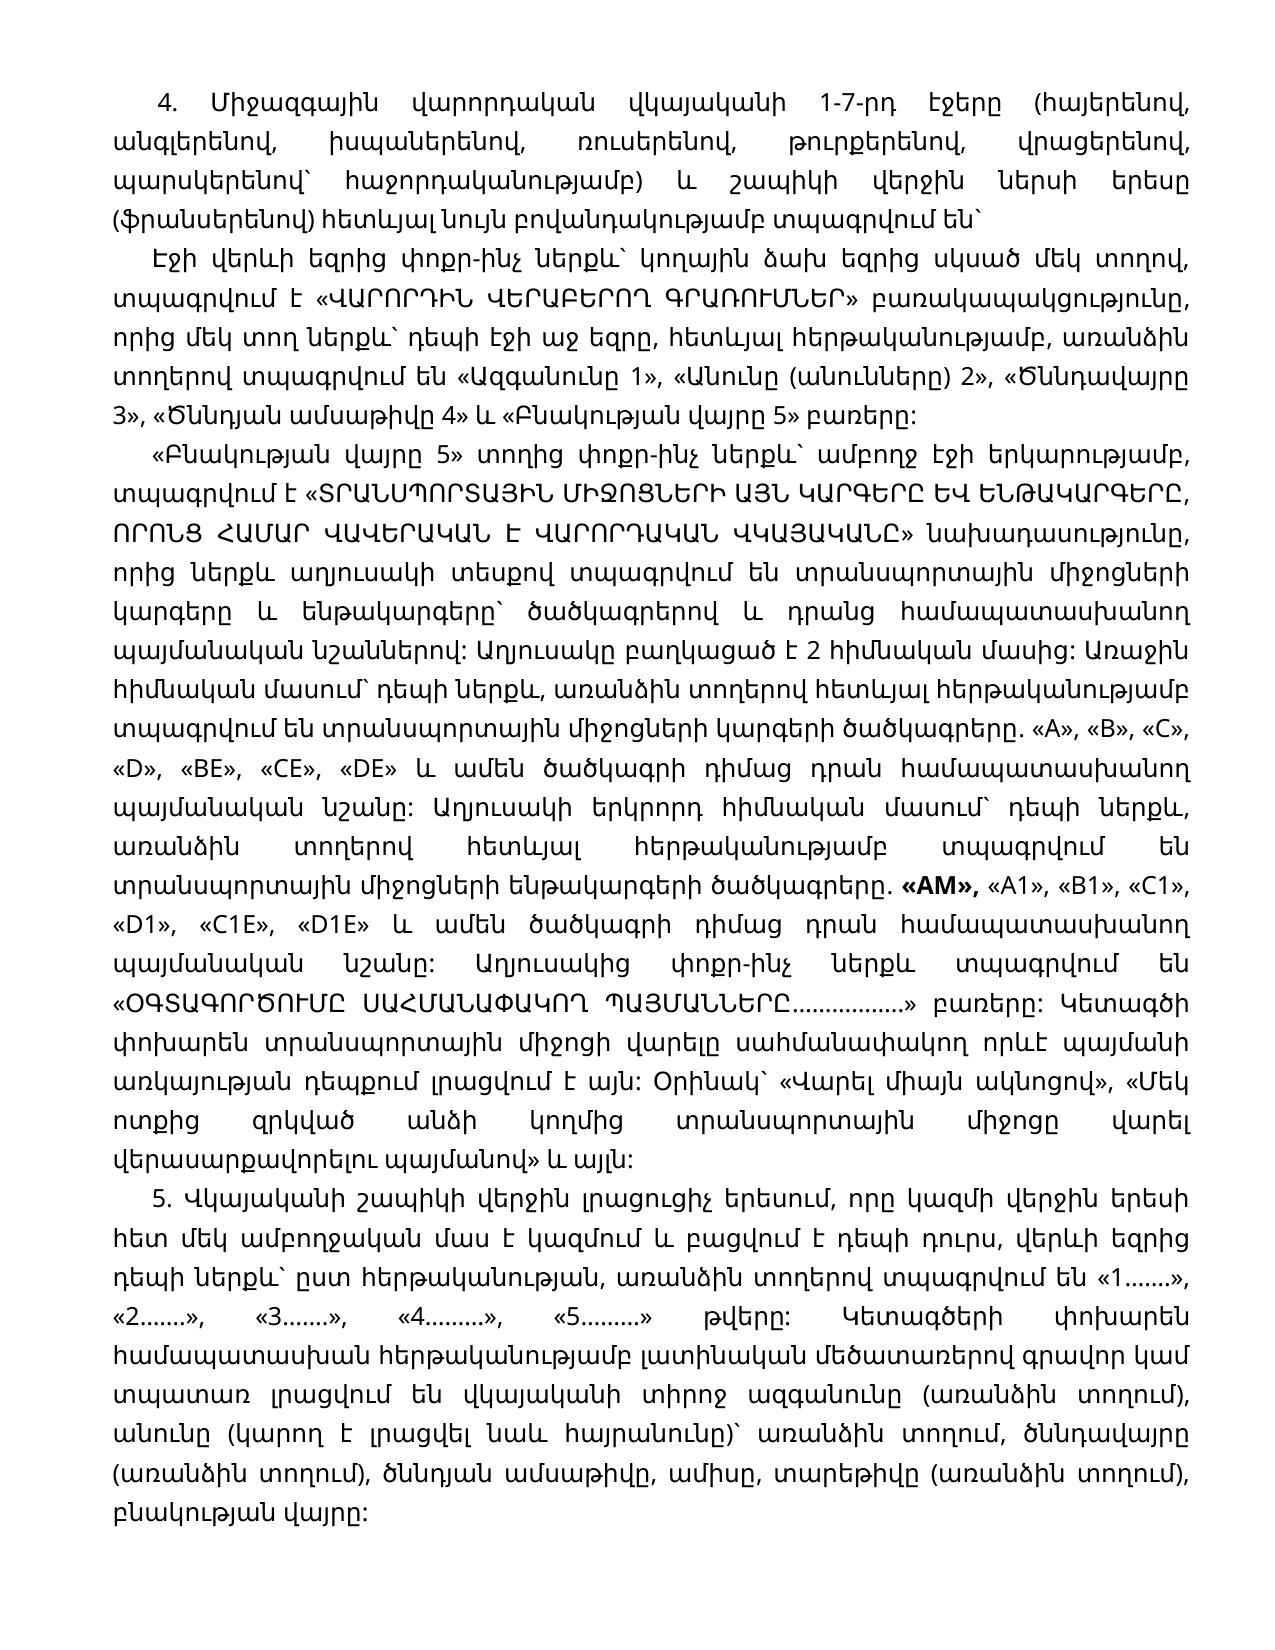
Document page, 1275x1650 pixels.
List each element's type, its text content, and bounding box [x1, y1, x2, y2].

text «Բնակության վայրը 5» տողից փոքր-ինչ ներքև` ամբողջ էջի երկարությամբ, տպագրվում է «ՏՐԱՆՍՊՈՐՏԱՅԻՆ ՄԻՋՈՑՆԵՐԻ ԱՅՆ ԿԱՐԳԵՐԸ ԵՎ ԵՆԹԱԿԱՐԳԵՐԸ, ՈՐՈՆՑ ՀԱՄԱՐ ՎԱՎԵՐԱԿԱՆ Է ՎԱՐՈՐԴԱԿԱՆ ՎԿԱՅԱԿԱՆԸ» նախադասությունը, որից ներքև աղյուսակի տեսքով տպագրվում են տրանսպորտային միջոցների կարգերը և ենթակարգերը` ծածկագրերով և դրանց համապատասխանող պայմանական նշաններով: Աղյուսակը բաղկացած է 2 հիմնական մասից: Առաջին հիմնական մասում` դեպի ներքև, առանձին տողերով հետևյալ հերթականությամբ տպագրվում են տրանսպորտային միջոցների կարգերի ծածկագրերը. «A», «B», «C», «D», «BE», «CE», «DE» և ամեն ծածկագրի դիմաց դրան համապատասխանող պայմանական նշանը: Աղյուսակի երկրորդ հիմնական մասում` դեպի ներքև, առանձին տողերով հետևյալ հերթականությամբ տպագրվում են տրանսպորտային միջոցների ենթակարգերի ծածկագրերը. «AM», «A1», «B1», «C1», «D1», «C1E», «D1E» և ամեն ծածկագրի դիմաց դրան համապատասխանող պայմանական նշանը: Աղյուսակից փոքր-ինչ ներքև տպագրվում են «ՕԳՏԱԳՈՐԾՈՒՄԸ ՍԱՀՄԱՆԱՓԱԿՈՂ ՊԱՅՄԱՆՆԵՐԸ……………..» բառերը: Կետագծի փոխարեն տրանսպորտային միջոցի վարելը սահմանափակող որևէ պայմանի առկայության դեպքում լրացվում է այն: Օրինակ` «Վարել միայն ակնոցով», «Մեկ ոտքից զրկված անձի կողմից տրանսպորտային միջոցը վարել վերասարքավորելու պայմանով» և այլն: [112, 437, 1191, 1176]
text 4. Միջազգային վարորդական վկայականի 1-7-րդ էջերը (հայերենով, անգլերենով, իսպաներենով, ռուսերենով, թուրքերենով, վրացերենով, պարսկերենով` հաջորդականությամբ) և շապիկի վերջին ներսի երեսը (ֆրանսերենով) հետևյալ նույն բովանդակությամբ տպագրվում են` [112, 84, 1191, 236]
text Էջի վերևի եզրից փոքր-ինչ ներքև` կողային ձախ եզրից սկսած մեկ տողով, տպագրվում է «ՎԱՐՈՐԴԻՆ ՎԵՐԱԲԵՐՈՂ ԳՐԱՌՈՒՄՆԵՐ» բառակապակցությունը, որից մեկ տող ներքև` դեպի էջի աջ եզրը, հետևյալ հերթականությամբ, առանձին տողերով տպագրվում են «Ազգանունը 1», «Անունը (անունները) 2», «Ծննդավայրը 3», «Ծննդյան ամսաթիվը 4» և «Բնակության վայրը 5» բառերը: [112, 241, 1191, 432]
text 5. Վկայականի շապիկի վերջին լրացուցիչ երեսում, որը կազմի վերջին երեսի հետ մեկ ամբողջական մաս է կազմում և բացվում է դեպի դուրս, վերևի եզրից դեպի ներքև` ըստ հերթականության, առանձին տողերով տպագրվում են «1…….», «2…….», «3…….», «4………», «5………» թվերը: Կետագծերի փոխարեն համապատասխան հերթականությամբ լատինական մեծատառերով գրավոր կամ տպատառ լրացվում են վկայականի տիրոջ ազգանունը (առանձին տողում), անունը (կարող է լրացվել նաև հայրանունը)` առանձին տողում, ծննդավայրը (առանձին տողում), ծննդյան ամսաթիվը, ամիսը, տարեթիվը (առանձին տողում), բնակության վայրը: [112, 1181, 1191, 1528]
